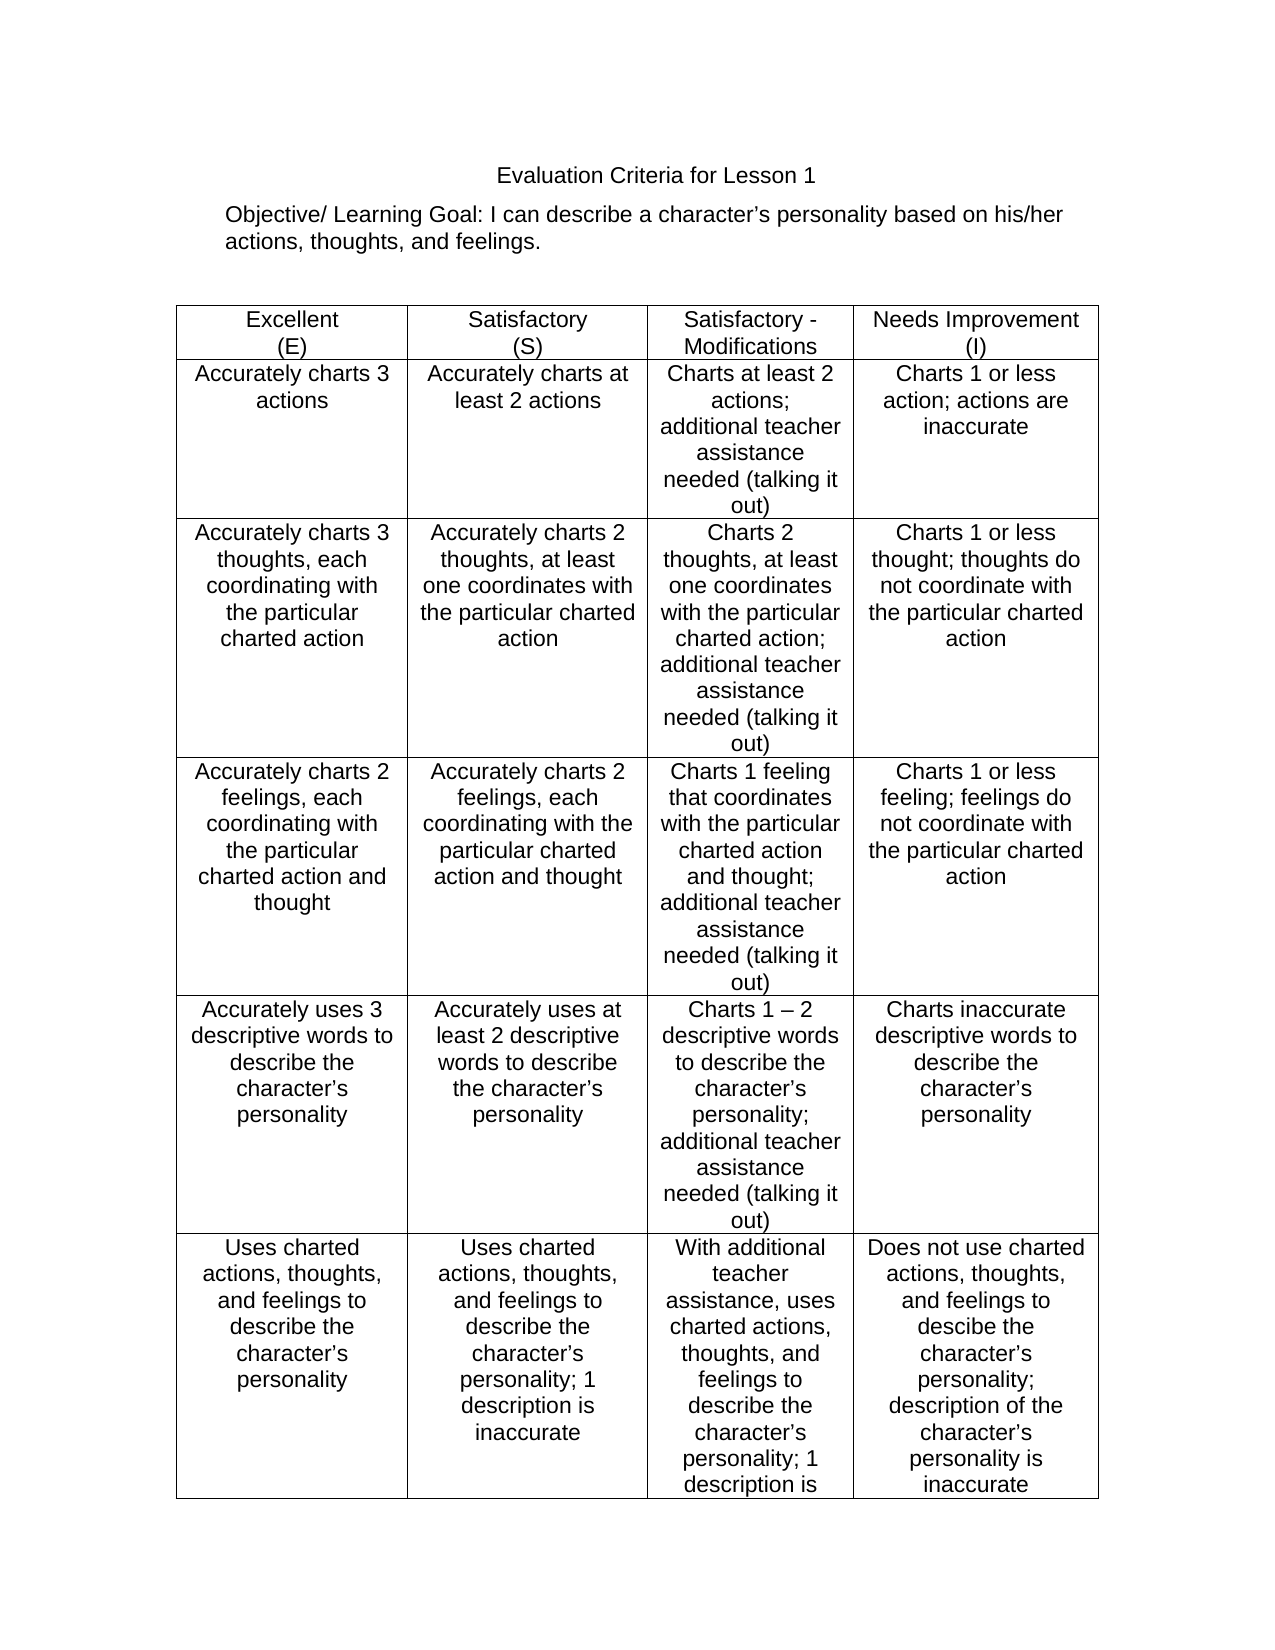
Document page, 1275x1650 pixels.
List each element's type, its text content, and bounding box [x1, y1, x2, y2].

text Objective/ Learning Goal: I can describe a character’s personality based on his/her actions, thoughts, and feelings. [225, 201, 1087, 254]
table_header Satisfactory - Modifications [648, 306, 853, 359]
table_header Needs Improvement (I) [854, 306, 1098, 359]
table_cell Charts 1 feeling that coordinates with the particular charted action and thought; additional teacher assistance needed (talking it out) [648, 758, 853, 995]
table_cell Charts 1 or less feeling; feelings do not coordinate with the particular charted action [854, 758, 1098, 995]
table_header Satisfactory (S) [408, 306, 647, 359]
table_header Excellent (E) [177, 306, 407, 359]
table_cell Accurately charts 3 actions [177, 360, 407, 518]
table_cell Accurately charts 3 thoughts, each coordinating with the particular charted action [177, 519, 407, 757]
table_cell Accurately uses 3 descriptive words to describe the character’s personality [177, 996, 407, 1233]
table_cell Accurately charts at least 2 actions [408, 360, 647, 518]
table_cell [854, 1234, 1098, 1498]
table_cell Charts 1 – 2 descriptive words to describe the character’s personality; additional teacher assistance needed (talking it out) [648, 996, 853, 1233]
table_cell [408, 1234, 647, 1498]
table_cell Charts 2 thoughts, at least one coordinates with the particular charted action; additional teacher assistance needed (talking it out) [648, 519, 853, 757]
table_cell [177, 1234, 407, 1498]
table_cell Accurately uses at least 2 descriptive words to describe the character’s personality [408, 996, 647, 1233]
table_cell Accurately charts 2 feelings, each coordinating with the particular charted action and thought [177, 758, 407, 995]
text Evaluation Criteria for Lesson 1 [225, 162, 1087, 189]
table_cell Charts 1 or less action; actions are inaccurate [854, 360, 1098, 518]
table_cell Accurately charts 2 feelings, each coordinating with the particular charted action and thought [408, 758, 647, 995]
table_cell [648, 1234, 853, 1498]
table_cell Accurately charts 2 thoughts, at least one coordinates with the particular charted action [408, 519, 647, 757]
table_cell Charts at least 2 actions; additional teacher assistance needed (talking it out) [648, 360, 853, 518]
table_cell Charts 1 or less thought; thoughts do not coordinate with the particular charted action [854, 519, 1098, 757]
table_cell Charts inaccurate descriptive words to describe the character’s personality [854, 996, 1098, 1233]
